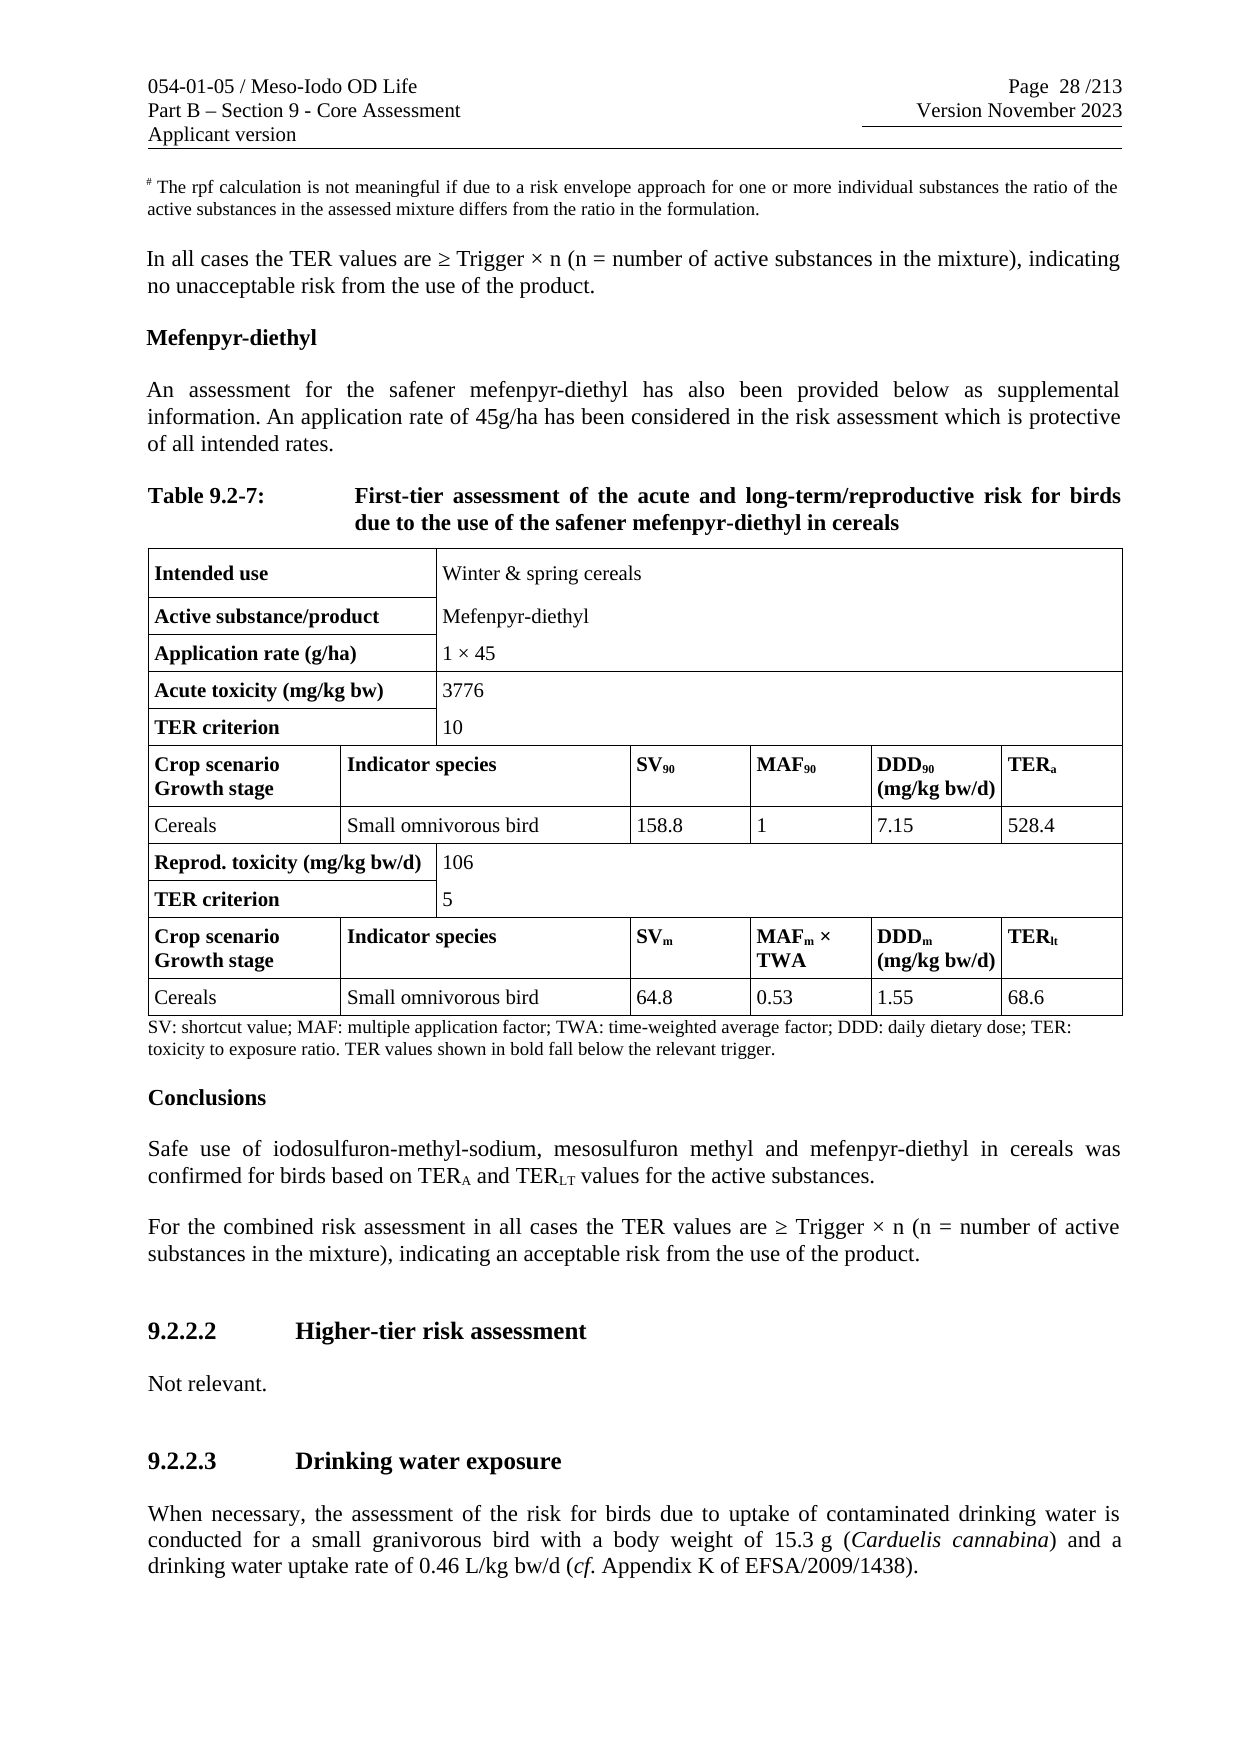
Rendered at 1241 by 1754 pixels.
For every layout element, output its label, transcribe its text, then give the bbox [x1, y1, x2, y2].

table_cell 1 × 45 [437, 634, 1122, 671]
table_cell Active substance/product [149, 598, 436, 634]
table_cell MAFm × TWA [751, 918, 871, 978]
text Conclusions [148, 1084, 1122, 1111]
text In all cases the TER values are ≥ Trigger × n (n = number of active substances in the mixture), indicating no unacceptable risk from the use of the product. [146, 245, 1122, 298]
text Table 9.2-5: First-tier assessment of the acute and long-term/reproductive risk for birds due to the use of the safener mefenpyr-diethyl in cereals [148, 482, 1122, 535]
table_cell MAF90 [751, 746, 871, 806]
table_cell 1.55 [872, 979, 1001, 1015]
subtitle Drinking water exposure [148, 1446, 1122, 1475]
table_cell Cereals [149, 807, 340, 843]
table_cell 106 [437, 844, 1122, 880]
table_cell 10 [437, 708, 1122, 745]
text For the combined risk assessment in all cases the TER values are ≥ Trigger × n (n = number of active substances in the mixture), indicating an acceptable risk from the use of the product. [148, 1213, 1122, 1266]
table_cell DDDm (mg/kg bw/d) [872, 918, 1001, 978]
table_cell TERa [1002, 746, 1122, 806]
table_cell TER criterion [149, 709, 436, 745]
table_cell Small omnivorous bird [341, 807, 630, 843]
table_cell Application rate (g/ha) [149, 635, 436, 671]
text SV: shortcut value; MAF: multiple application factor; TWA: time-weighted average factor; DDD: daily dietary dose; TER: toxicity to exposure ratio. TER values shown in bold fall below the relevant trigger. [148, 1016, 1122, 1059]
table_cell 528.4 [1002, 807, 1122, 843]
text When necessary, the assessment of the risk for birds due to uptake of contaminated drinking water is conducted for a small granivorous bird with a body weight of 15.3 g (Carduelis cannabina) and a drinking water uptake rate of 0.46 L/kg bw/d (cf. Appendix K of EFSA/2009/1438). [148, 1500, 1122, 1579]
table_cell Reprod. toxicity (mg/kg bw/d) [149, 844, 436, 880]
table_cell 158.8 [631, 807, 750, 843]
table_cell Crop scenario Growth stage [149, 918, 340, 978]
table_cell SV90 [631, 746, 750, 806]
table_cell Indicator species [341, 746, 630, 806]
subtitle Higher-tier risk assessment [148, 1316, 1122, 1345]
table_cell 64.8 [631, 979, 750, 1015]
table_cell 3776 [437, 672, 1122, 708]
table_cell 5 [437, 880, 1122, 917]
table_cell DDD90 (mg/kg bw/d) [872, 746, 1001, 806]
text # The rpf calculation is not meaningful if due to a risk envelope approach for one or more individual substances the ratio of the active substances in the assessed mixture differs from the ratio in the formulation. [146, 176, 1121, 219]
table_cell 68.6 [1002, 979, 1122, 1015]
table_cell TERlt [1002, 918, 1122, 978]
text An assessment for the safener mefenpyr-diethyl has also been provided below as supplemental information. An application rate of 45g/ha has been considered in the risk assessment which is protective of all intended rates. [146, 376, 1122, 457]
table_cell Acute toxicity (mg/kg bw) [149, 672, 436, 708]
table_cell TER criterion [149, 881, 436, 917]
table_cell 0.53 [751, 979, 871, 1015]
table_cell 7.15 [872, 807, 1001, 843]
table_cell Small omnivorous bird [341, 979, 630, 1015]
text Mefenpyr-diethyl [146, 324, 1122, 350]
table_header Intended use [149, 549, 436, 597]
table_cell 1 [751, 807, 871, 843]
table_cell Crop scenario Growth stage [149, 746, 340, 806]
table_cell SVm [631, 918, 750, 978]
text Safe use of iodosulfuron-methyl-sodium, mesosulfuron methyl and mefenpyr-diethyl in cereals was confirmed for birds based on TERA and TERLT values for the active substances. [148, 1136, 1122, 1188]
table_header Winter & spring cereals [437, 549, 1122, 597]
table_cell Mefenpyr-diethyl [437, 597, 1122, 634]
table_cell Indicator species [341, 918, 630, 978]
text Not relevant. [148, 1370, 1122, 1396]
table_cell Cereals [149, 979, 340, 1015]
